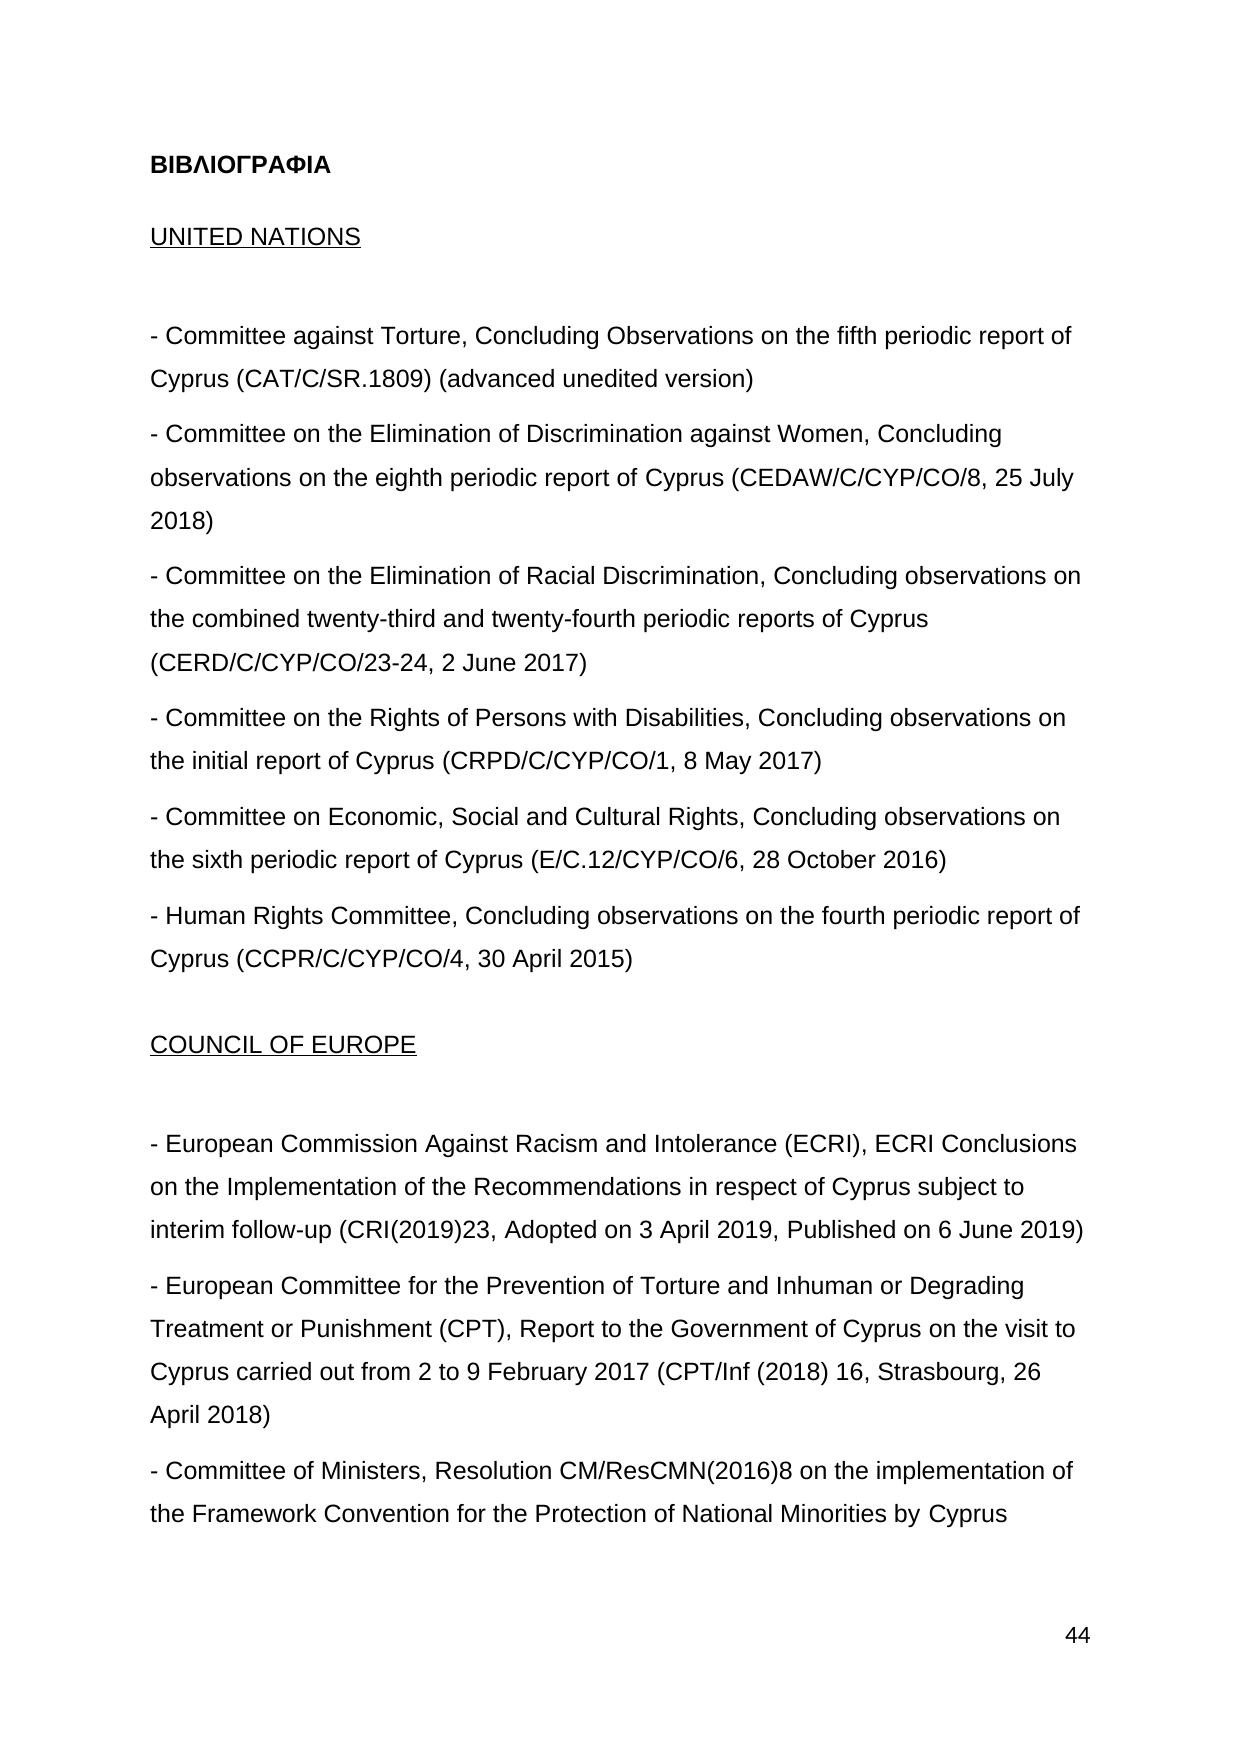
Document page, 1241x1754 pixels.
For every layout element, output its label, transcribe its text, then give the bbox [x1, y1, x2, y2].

text - Committee on the Elimination of Racial Discrimination, Concluding observations on the combined twenty-third and twenty-fourth periodic reports of Cyprus (CERD/C/CYP/CO/23-24, 2 June 2017) [150, 561, 1090, 676]
text - European Committee for the Prevention of Torture and Inhuman or Degrading Treatment or Punishment (CPT), Report to the Government of Cyprus on the visit to Cyprus carried out from 2 to 9 February 2017 (CPT/Inf (2018) 16, Strasbourg, 26 April 2018) [150, 1271, 1090, 1429]
text - Committee on the Elimination of Discrimination against Women, Concluding observations on the eighth periodic report of Cyprus (CEDAW/C/CYP/CO/8, 25 July 2018) [150, 419, 1090, 534]
text - Committee against Torture, Concluding Observations on the fifth periodic report of Cyprus (CAT/C/SR.1809) (advanced unedited version) [150, 321, 1090, 392]
text - Committee on the Rights of Persons with Disabilities, Concluding observations on the initial report of Cyprus (CRPD/C/CYP/CO/1, 8 May 2017) [150, 703, 1090, 775]
text - Human Rights Committee, Concluding observations on the fourth periodic report of Cyprus (CCPR/C/CYP/CO/4, 30 April 2015) [150, 901, 1090, 972]
text UNITED NATIONS [150, 222, 1090, 251]
text - European Commission Against Racism and Intolerance (ECRI), ECRI Conclusions on the Implementation of the Recommendations in respect of Cyprus subject to interim follow-up (CRI(2019)23, Adopted on 3 April 2019, Published on 6 June 2019) [150, 1129, 1090, 1244]
text ΒΙΒΛΙΟΓΡΑΦΙΑ [150, 150, 1090, 179]
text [150, 1456, 1090, 1527]
text COUNCIL OF EUROPE [150, 1030, 1090, 1059]
text - Committee on Economic, Social and Cultural Rights, Concluding observations on the sixth periodic report of Cyprus (E/C.12/CYP/CO/6, 28 October 2016) [150, 802, 1090, 874]
